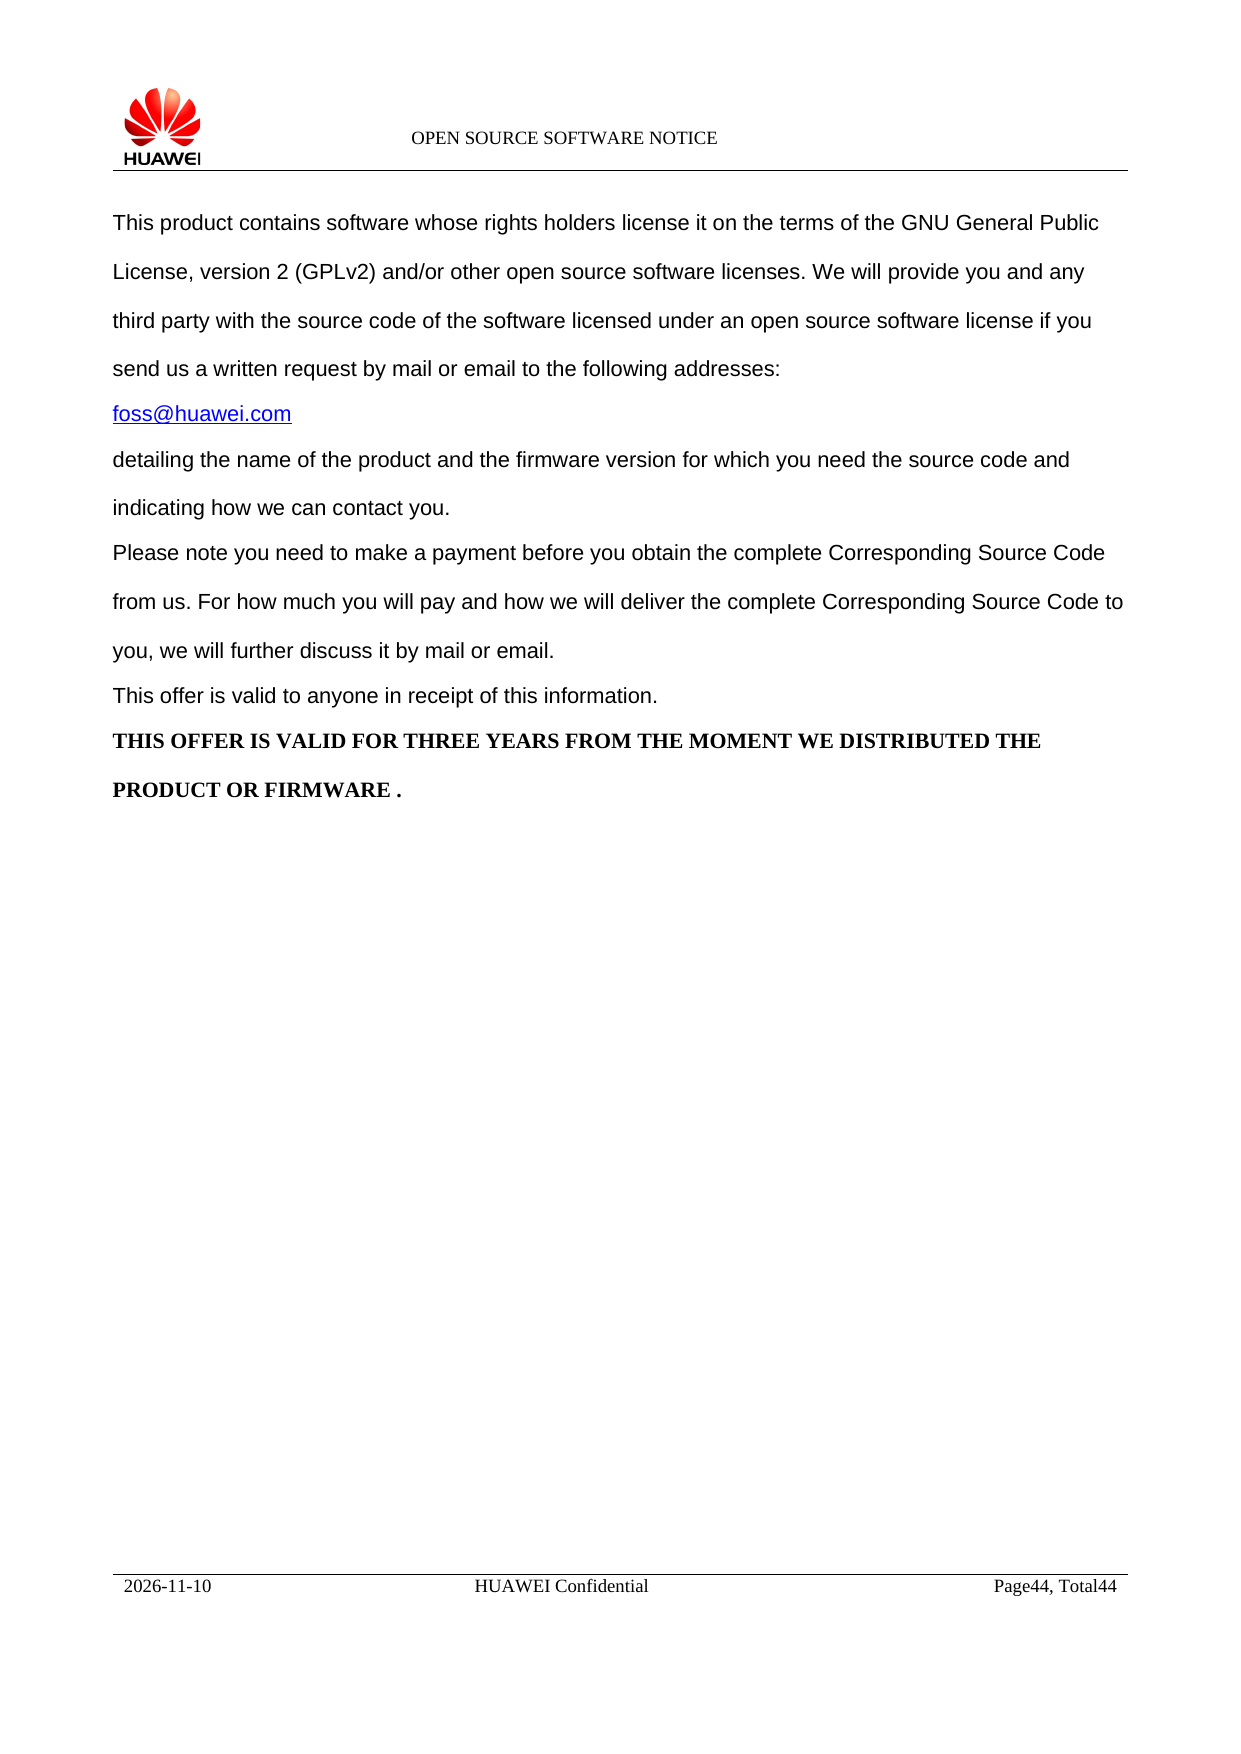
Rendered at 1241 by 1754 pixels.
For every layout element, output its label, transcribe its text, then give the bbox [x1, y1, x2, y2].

text This offer is valid for three years from the moment we distributed the product or firmware . [112, 724, 1128, 806]
text foss@huawei.com [112, 398, 1128, 430]
text This offer is valid to anyone in receipt of this information. [112, 679, 1128, 712]
text Please note you need to make a payment before you obtain the complete Corresponding Source Code from us. For how much you will pay and how we will deliver the complete Corresponding Source Code to you, we will further discuss it by mail or email. [112, 537, 1128, 667]
text detailing the name of the product and the firmware version for which you need the source code and indicating how we can contact you. [112, 443, 1128, 524]
text This product contains software whose rights holders license it on the terms of the GNU General Public License, version 2 (GPLv2) and/or other open source software licenses. We will provide you and any third party with the source code of the software licensed under an open source software license if you send us a written request by mail or email to the following addresses: [112, 206, 1128, 385]
picture [124, 88, 201, 165]
